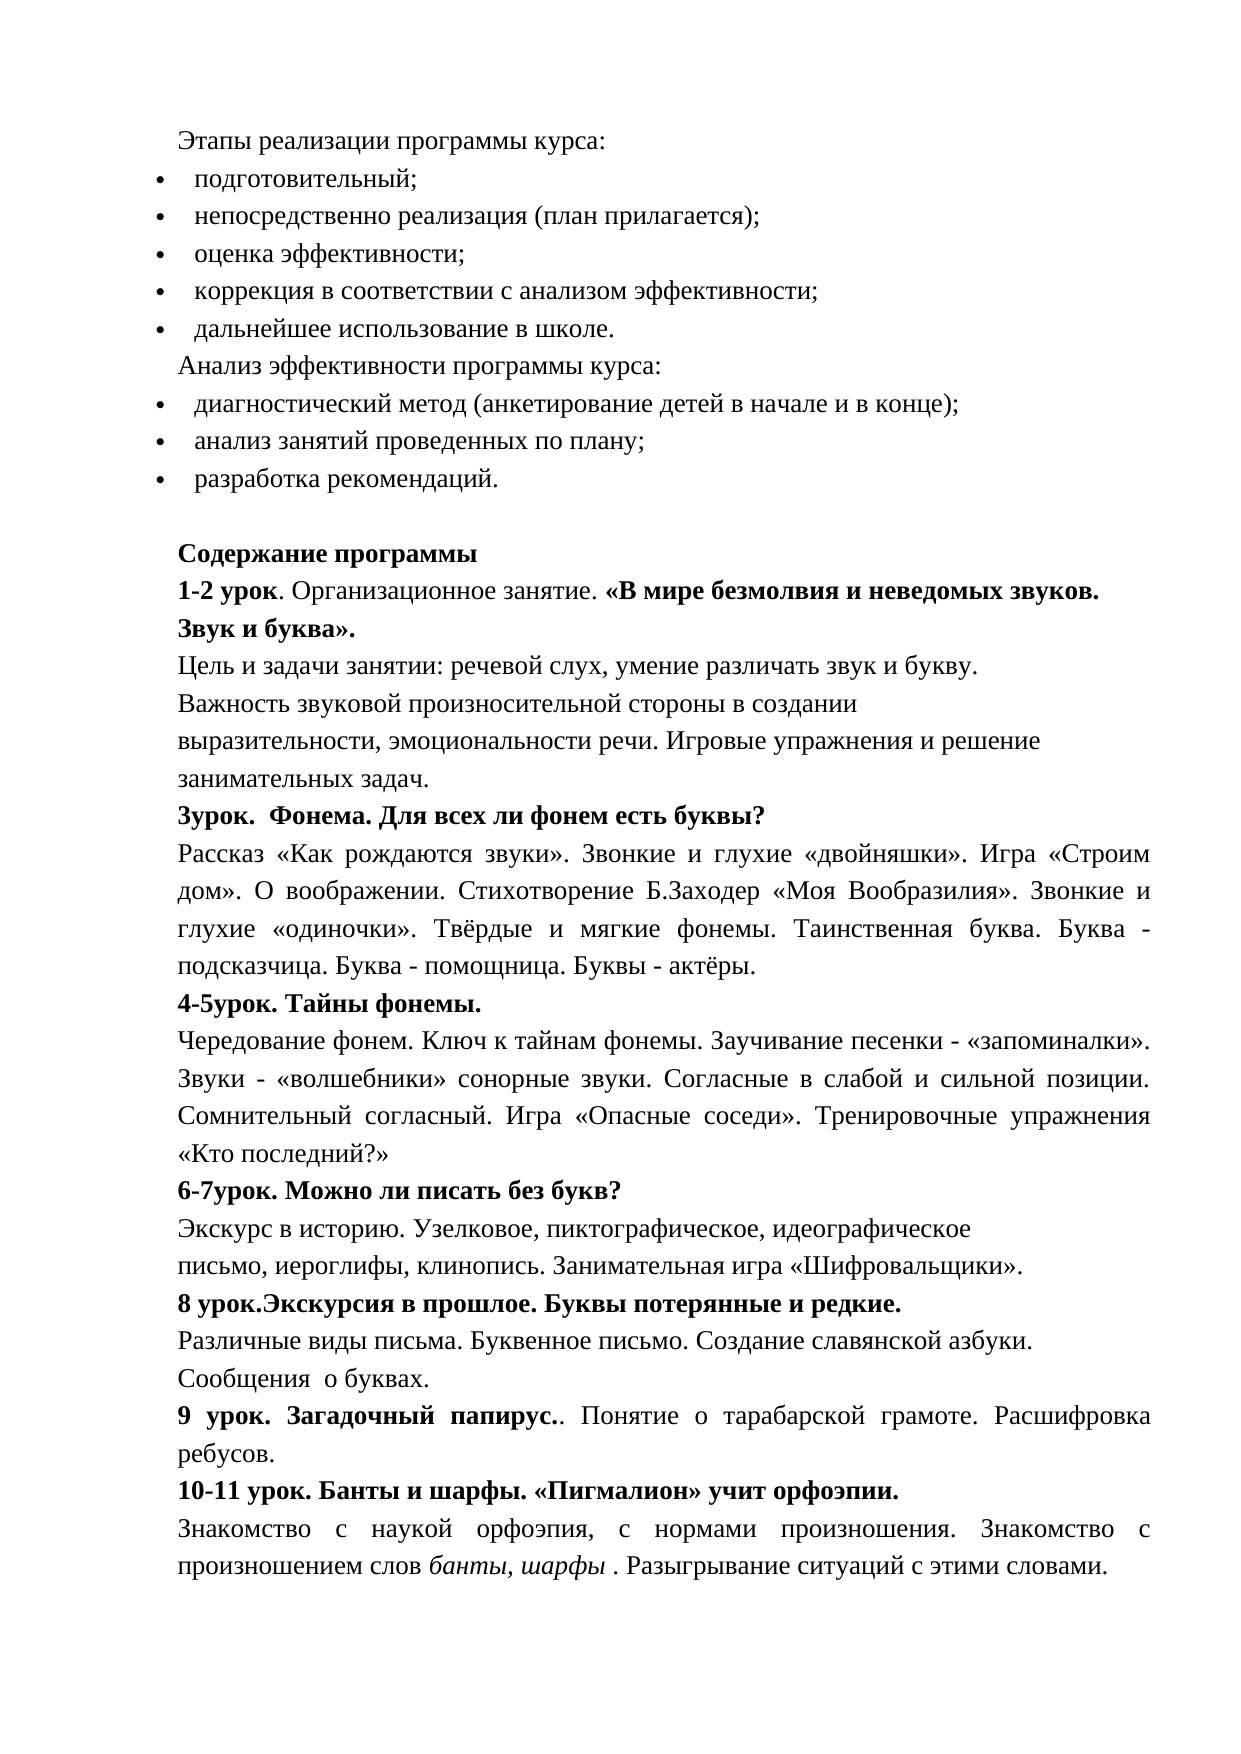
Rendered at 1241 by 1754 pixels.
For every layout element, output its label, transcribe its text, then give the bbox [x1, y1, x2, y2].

text Знакомство с наукой орфоэпия, с нормами произношения. Знакомство с произношением слов банты, шарфы . Разыгрывание ситуаций с этими словами. [177, 1506, 1152, 1581]
text Анализ эффективности программы курса: [177, 343, 1152, 381]
text 9 урок. Загадочный папирус.. Понятие о тарабарской грамоте. Расшифровка ребусов. [177, 1393, 1152, 1468]
text письмо, иероглифы, клинопись. Занимательная игра «Шифровальщики». [177, 1243, 1152, 1281]
list диагностический метод (анкетирование детей в начале и в конце); [157, 381, 1152, 418]
text 10-11 урок. Банты и шарфы. «Пигмалион» учит орфоэпии. [177, 1468, 1152, 1506]
list дальнейшее использование в школе. [157, 306, 1152, 343]
text 4-5урок. Тайны фонемы. [177, 981, 1152, 1018]
text Чередование фонем. Ключ к тайнам фонемы. Заучивание песенки - «запоминалки». Звуки - «волшебники» сонорные звуки. Согласные в слабой и сильной позиции. Сомнительный согласный. Игра «Опасные соседи». Тренировочные упражнения «Кто последний?» [177, 1018, 1152, 1168]
text Содержание программы [177, 531, 1152, 568]
list разработка рекомендаций. [157, 456, 1152, 493]
text занимательных задач. [177, 756, 1152, 793]
text Рассказ «Как рождаются звуки». Звонкие и глухие «двойняшки». Игра «Строим дом». О воображении. Стихотворение Б.Заходер «Моя Вообразилия». Звонкие и глухие «одиночки». Твёрдые и мягкие фонемы. Таинственная буква. Буква - подсказчица. Буква - помощница. Буквы - актёры. [177, 831, 1152, 981]
text Сообщения о буквах. [177, 1356, 1152, 1393]
list анализ занятий проведенных по плану; [157, 418, 1152, 456]
list подготовительный; [157, 156, 1152, 193]
text Цель и задачи занятии: речевой слух, умение различать звук и букву. [177, 643, 1152, 681]
text Различные виды письма. Буквенное письмо. Создание славянской азбуки. [177, 1318, 1152, 1356]
text Этапы реализации программы курса: [177, 118, 1152, 156]
list непосредственно реализация (план прилагается); [157, 193, 1152, 231]
text Звук и буква». [177, 606, 1152, 643]
text Важность звуковой произносительной стороны в создании [177, 681, 1152, 718]
text Экскурс в историю. Узелковое, пиктографическое, идеографическое [177, 1206, 1152, 1243]
text выразительности, эмоциональности речи. Игровые упражнения и решение [177, 718, 1152, 756]
list коррекция в соответствии с анализом эффективности; [157, 268, 1152, 306]
text 8 урок.Экскурсия в прошлое. Буквы потерянные и редкие. [177, 1281, 1152, 1318]
list оценка эффективности; [157, 231, 1152, 268]
text 3урок. Фонема. Для всех ли фонем есть буквы? [177, 793, 1152, 831]
text 6-7урок. Можно ли писать без букв? [177, 1168, 1152, 1206]
text 1-2 урок. Организационное занятие. «В мире безмолвия и неведомых звуков. [177, 568, 1152, 606]
